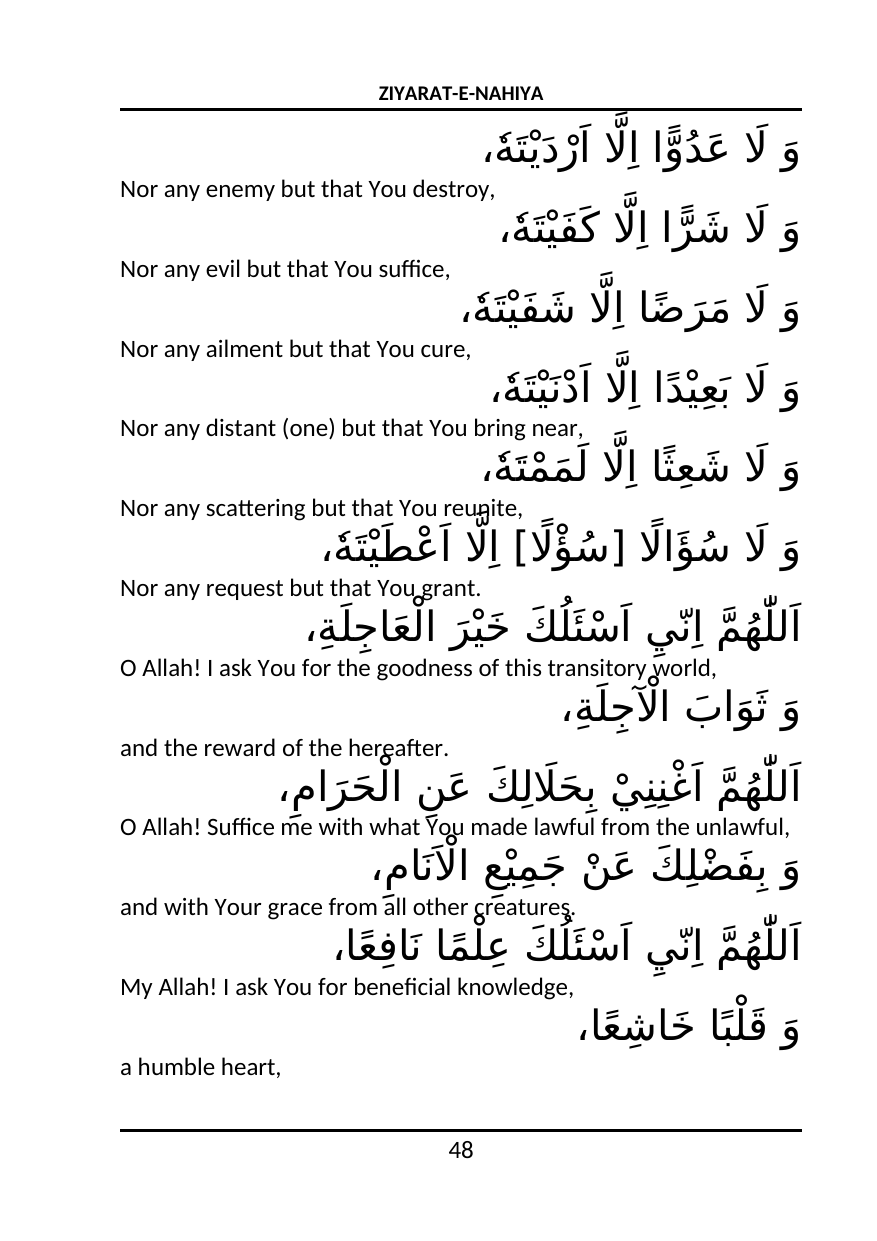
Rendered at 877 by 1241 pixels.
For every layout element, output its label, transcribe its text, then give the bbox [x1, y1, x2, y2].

text and with Your grace from all other creatures. [120, 891, 802, 922]
text وَ لَا شَرًّا اِلَّا كَفَيْتَهٗ، [120, 204, 802, 252]
text وَ لَا عَدُوًّا اِلَّا اَرْدَيْتَهٗ، [120, 124, 802, 172]
text وَ ثَوَابَ الْآجِلَةِ، [120, 682, 802, 731]
text وَ لَا بَعِيْدًا اِلَّا اَدْنَيْتَهٗ، [120, 363, 802, 412]
text وَ لَا شَعِثًا اِلَّا لَمَمْتَهٗ، [120, 443, 802, 492]
text O Allah! I ask You for the goodness of this transitory world, [120, 651, 802, 682]
text a humble heart, [120, 1050, 802, 1081]
text وَ بِفَضْلِكَ عَنْ جَمِيْعِ الْاَنَامِ، [120, 842, 802, 891]
text وَ قَلْبًا خَاشِعًا، [120, 1002, 802, 1050]
text Nor any ailment but that You cure, [120, 332, 802, 363]
text Nor any evil but that You suffice, [120, 252, 802, 283]
text وَ لَا مَرَضًا اِلَّا شَفَيْتَهٗ، [120, 283, 802, 332]
text وَ لَا سُؤَالًا [سُؤْلًا] اِلَّا اَعْطَيْتَهٗ، [120, 523, 802, 571]
text My Allah! I ask You for beneficial knowledge, [120, 970, 802, 1002]
text Nor any distant (one) but that You bring near, [120, 412, 802, 443]
text Nor any enemy but that You destroy, [120, 172, 802, 204]
text Nor any scattering but that You reunite, [120, 492, 802, 523]
text اَللّٰهُمَّ اِنّيِ اَسْئَلُكَ عِلْمًا نَافِعًا، [120, 922, 802, 970]
text Nor any request but that You grant. [120, 571, 802, 603]
text and the reward of the hereafter. [120, 731, 802, 762]
text اَللّٰهُمَّ اَغْنِنِيْ بِحَلَالِكَ عَنِ الْحَرَامِ، [120, 762, 802, 811]
text اَللّٰهُمَّ اِنّيِ اَسْئَلُكَ خَيْرَ الْعَاجِلَةِ، [120, 603, 802, 651]
text O Allah! Suffice me with what You made lawful from the unlawful, [120, 811, 802, 842]
